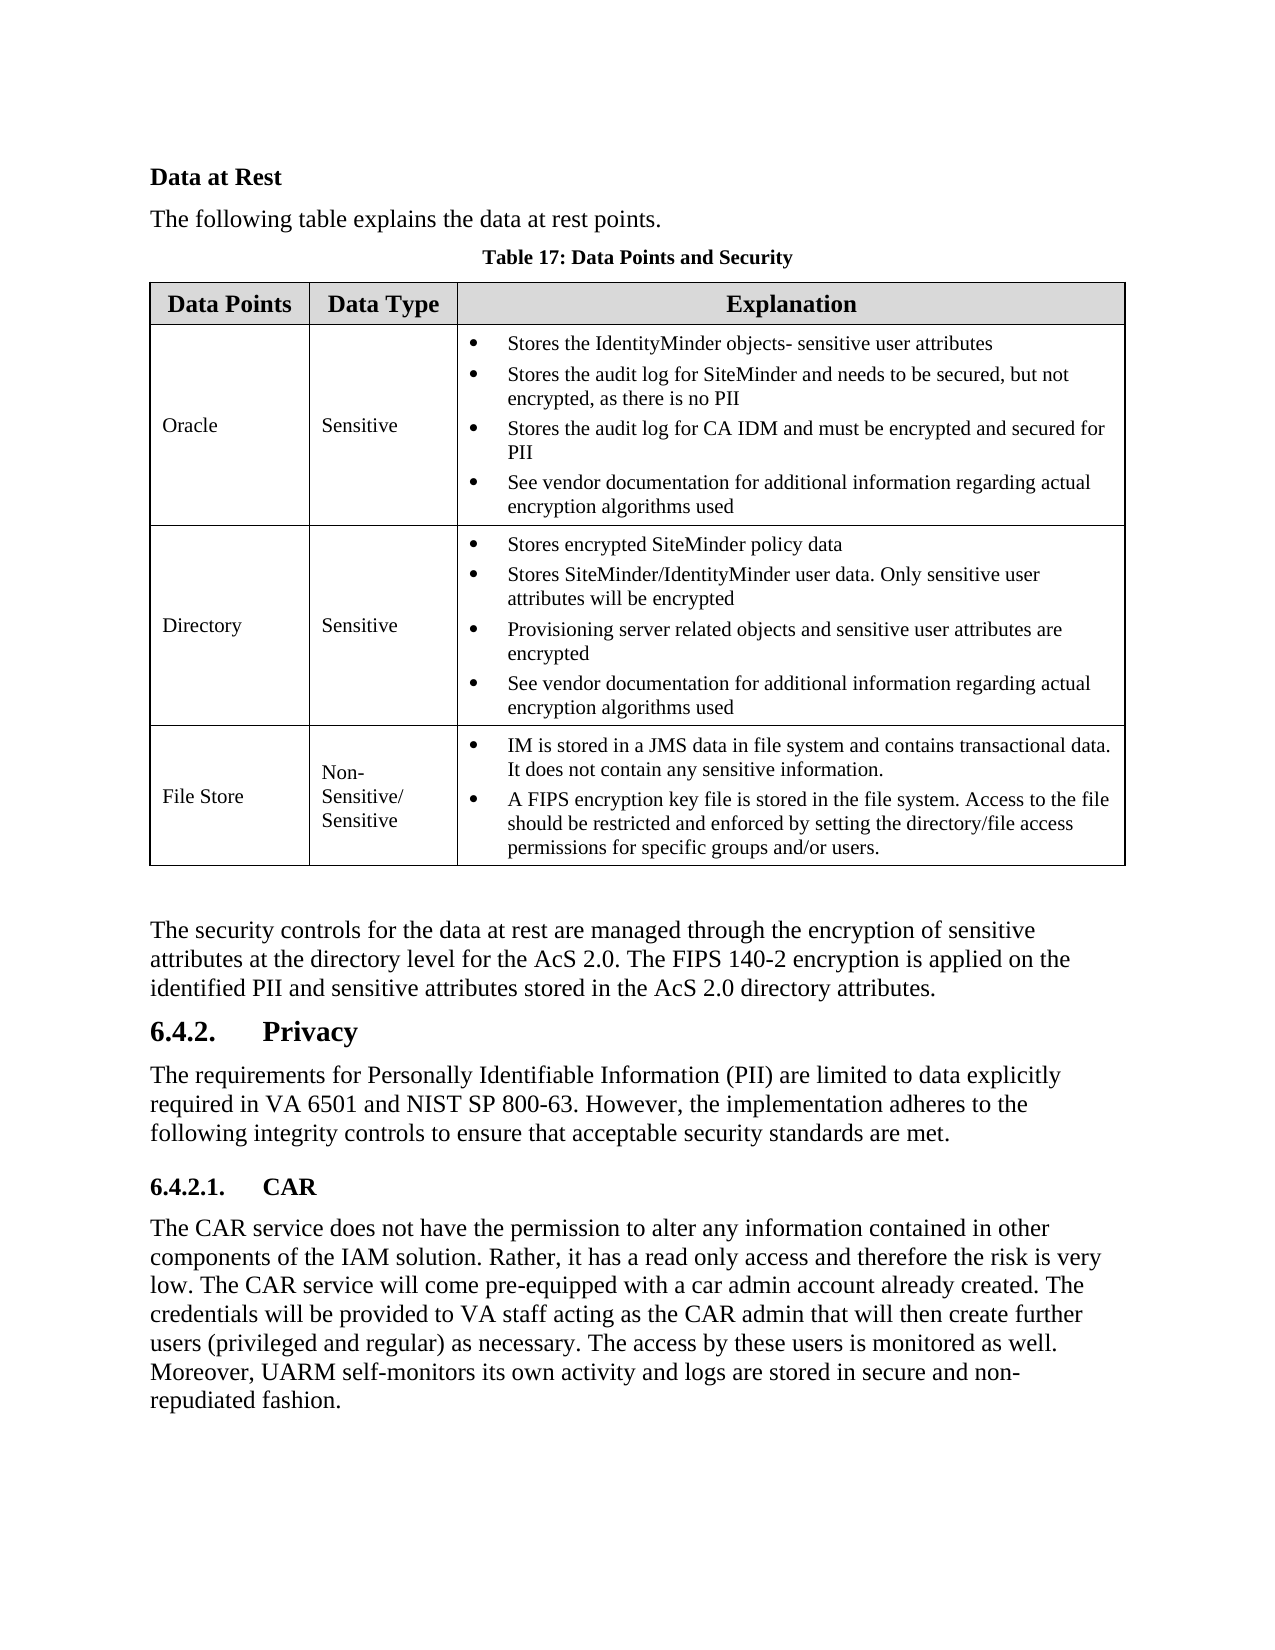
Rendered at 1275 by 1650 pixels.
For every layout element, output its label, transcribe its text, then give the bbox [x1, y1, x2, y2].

text The CAR service does not have the permission to alter any information contained in other components of the IAM solution. Rather, it has a read only access and therefore the risk is very low. The CAR service will come pre-equipped with a car admin account already created. The credentials will be provided to VA staff acting as the CAR admin that will then create further users (privileged and regular) as necessary. The access by these users is monitored as well. Moreover, UARM self-monitors its own activity and logs are stored in secure and non-repudiated fashion. [150, 1213, 1125, 1414]
subtitle Privacy [150, 1014, 1125, 1048]
table_cell Directory [151, 526, 309, 725]
table_cell File Store [151, 726, 309, 865]
table_cell Stores the IdentityMinder objects- sensitive user attributes Stores the audit log for SiteMinder and needs to be secured, but not encrypted, as there is no PII Stores the audit log for CA IDM and must be encrypted and secured for PII See vendor documentation for additional information regarding actual encryption algorithms used [458, 325, 1124, 524]
table_cell Sensitive [310, 526, 457, 725]
text The requirements for Personally Identifiable Information (PII) are limited to data explicitly required in VA 6501 and NIST SP 800-63. However, the implementation adheres to the following integrity controls to ensure that acceptable security standards are met. [150, 1060, 1125, 1147]
table_header Data Points [151, 283, 309, 324]
table_cell Stores encrypted SiteMinder policy data Stores SiteMinder/IdentityMinder user data. Only sensitive user attributes will be encrypted Provisioning server related objects and sensitive user attributes are encrypted See vendor documentation for additional information regarding actual encryption algorithms used [458, 526, 1124, 725]
text The security controls for the data at rest are managed through the encryption of sensitive attributes at the directory level for the AcS 2.0. The FIPS 140-2 encryption is applied on the identified PII and sensitive attributes stored in the AcS 2.0 directory attributes. [150, 916, 1125, 1002]
table_cell Sensitive [310, 325, 457, 524]
table_header Explanation [458, 283, 1124, 324]
text Data at Rest [150, 162, 1125, 191]
table_cell IM is stored in a JMS data in file system and contains transactional data. It does not contain any sensitive information. A FIPS encryption key file is stored in the file system. Access to the file should be restricted and enforced by setting the directory/file access permissions for specific groups and/or users. [458, 726, 1124, 865]
subtitle CAR [150, 1172, 1125, 1200]
text The following table explains the data at rest points. [150, 204, 1125, 232]
table_cell Oracle [151, 325, 309, 524]
table_cell Non-Sensitive/ Sensitive [310, 726, 457, 865]
table_header Data Type [310, 283, 457, 324]
